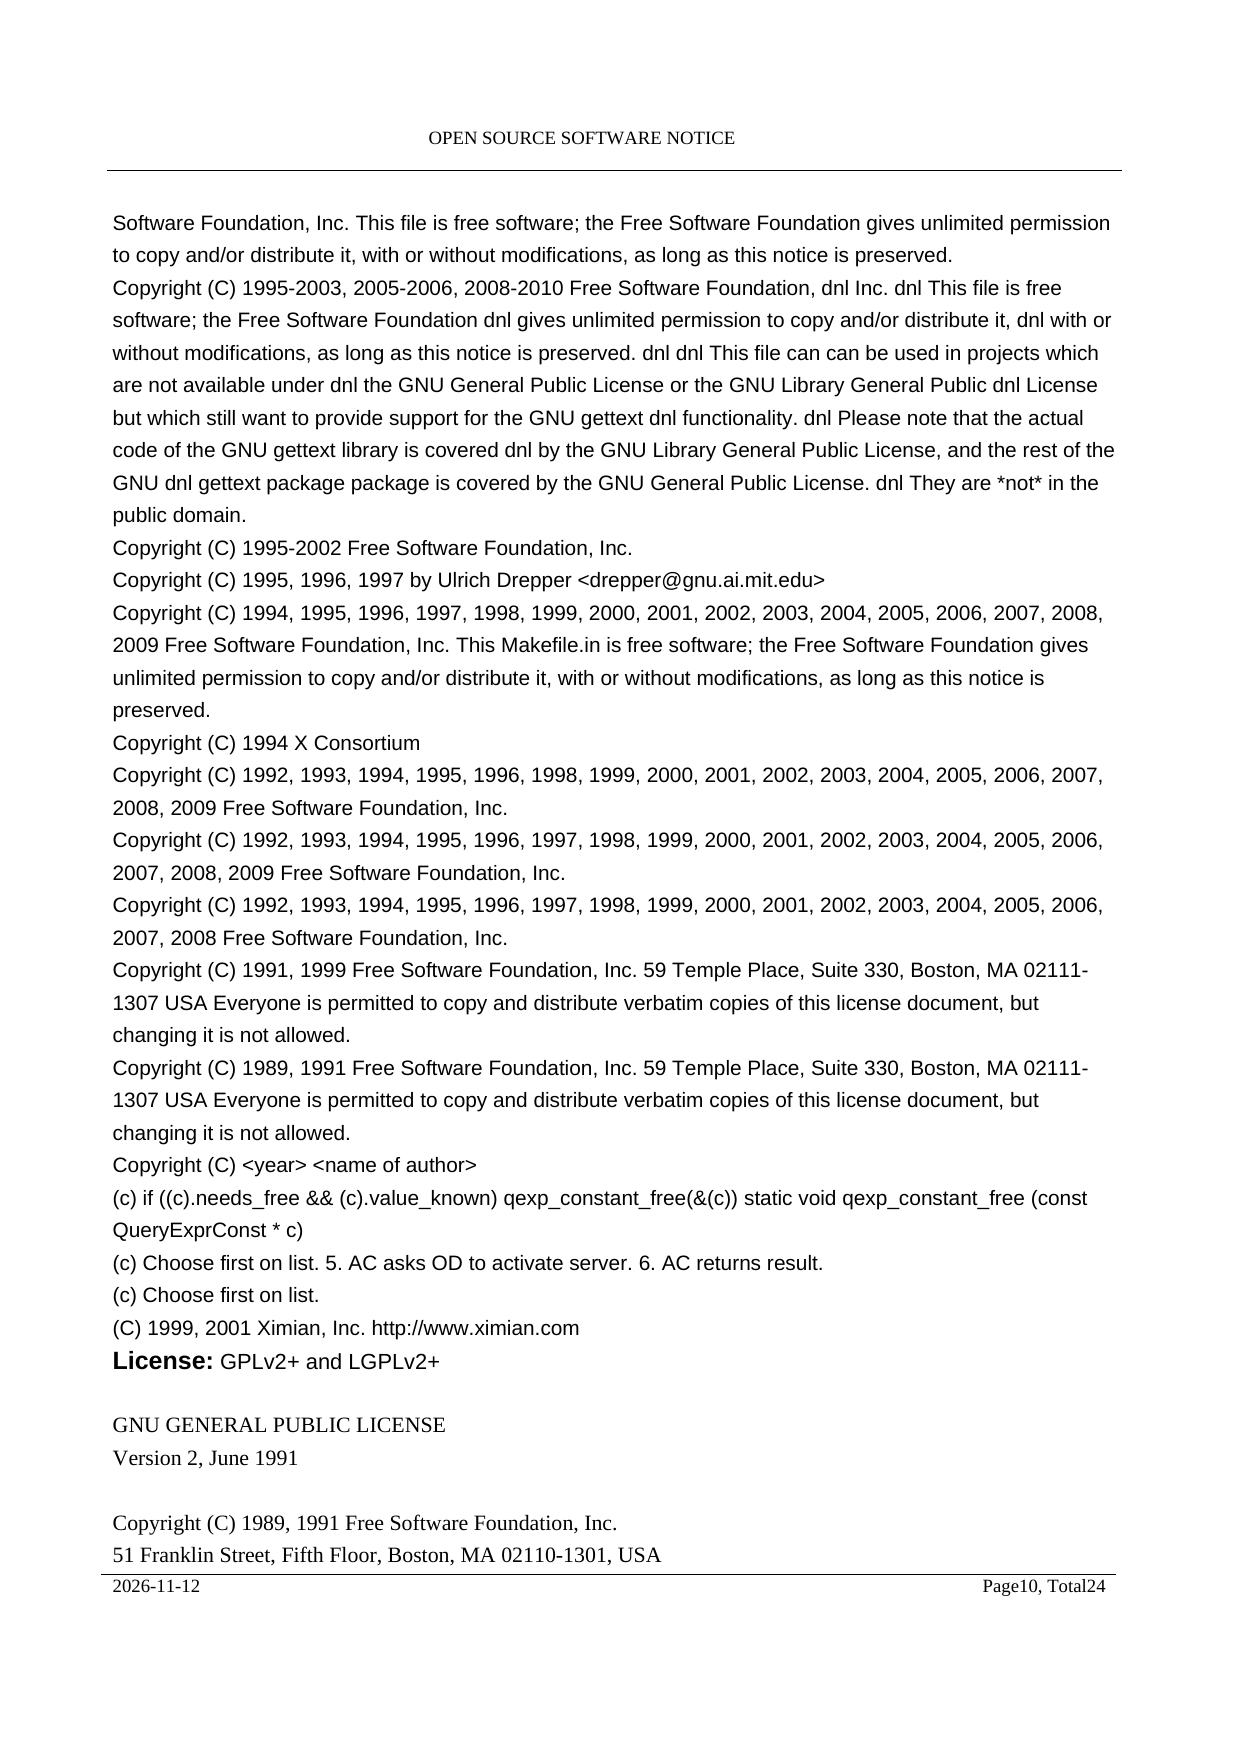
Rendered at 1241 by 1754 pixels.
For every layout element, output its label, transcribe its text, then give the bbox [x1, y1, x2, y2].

text Copyright (C) 1995-2003, 2005-2006, 2008-2010 Free Software Foundation, dnl Inc. dnl This file is free software; the Free Software Foundation dnl gives unlimited permission to copy and/or distribute it, dnl with or without modifications, as long as this notice is preserved. dnl dnl This file can can be used in projects which are not available under dnl the GNU General Public License or the GNU Library General Public dnl License but which still want to provide support for the GNU gettext dnl functionality. dnl Please note that the actual code of the GNU gettext library is covered dnl by the GNU Library General Public License, and the rest of the GNU dnl gettext package package is covered by the GNU General Public License. dnl They are *not* in the public domain. [112, 271, 1128, 531]
text Copyright (C) 1995, 1996, 1997 by Ulrich Drepper <drepper@gnu.ai.mit.edu> [112, 564, 1128, 596]
text Copyright (C) 1994, 1995, 1996, 1997, 1998, 1999, 2000, 2001, 2002, 2003, 2004, 2005, 2006, 2007, 2008, 2009 Free Software Foundation, Inc. This Makefile.in is free software; the Free Software Foundation gives unlimited permission to copy and/or distribute it, with or without modifications, as long as this notice is preserved. [112, 596, 1128, 726]
text Copyright (C) 1992, 1993, 1994, 1995, 1996, 1997, 1998, 1999, 2000, 2001, 2002, 2003, 2004, 2005, 2006, 2007, 2008 Free Software Foundation, Inc. [112, 889, 1128, 954]
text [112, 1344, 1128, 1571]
text Copyright (C) 1989, 1991 Free Software Foundation, Inc. 59 Temple Place, Suite 330, Boston, MA 02111-1307 USA Everyone is permitted to copy and distribute verbatim copies of this license document, but changing it is not allowed. [112, 1051, 1128, 1149]
text Copyright (C) 1995-2002 Free Software Foundation, Inc. [112, 531, 1128, 564]
text Copyright (C) 1994 X Consortium [112, 726, 1128, 759]
text Copyright (C) 1992, 1993, 1994, 1995, 1996, 1997, 1998, 1999, 2000, 2001, 2002, 2003, 2004, 2005, 2006, 2007, 2008, 2009 Free Software Foundation, Inc. [112, 824, 1128, 889]
text (c) if ((c).needs_free && (c).value_known) qexp_constant_free(&(c)) static void qexp_constant_free (const QueryExprConst * c) [112, 1181, 1128, 1246]
text (c) Choose first on list. 5. AC asks OD to activate server. 6. AC returns result. [112, 1246, 1128, 1279]
text Copyright (C) 1992, 1993, 1994, 1995, 1996, 1998, 1999, 2000, 2001, 2002, 2003, 2004, 2005, 2006, 2007, 2008, 2009 Free Software Foundation, Inc. [112, 759, 1128, 824]
text (C) 1999, 2001 Ximian, Inc. http://www.ximian.com [112, 1311, 1128, 1344]
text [112, 206, 1128, 271]
text Copyright (C) 1991, 1999 Free Software Foundation, Inc. 59 Temple Place, Suite 330, Boston, MA 02111-1307 USA Everyone is permitted to copy and distribute verbatim copies of this license document, but changing it is not allowed. [112, 954, 1128, 1051]
text (c) Choose first on list. [112, 1279, 1128, 1311]
text Copyright (C) <year> <name of author> [112, 1149, 1128, 1181]
